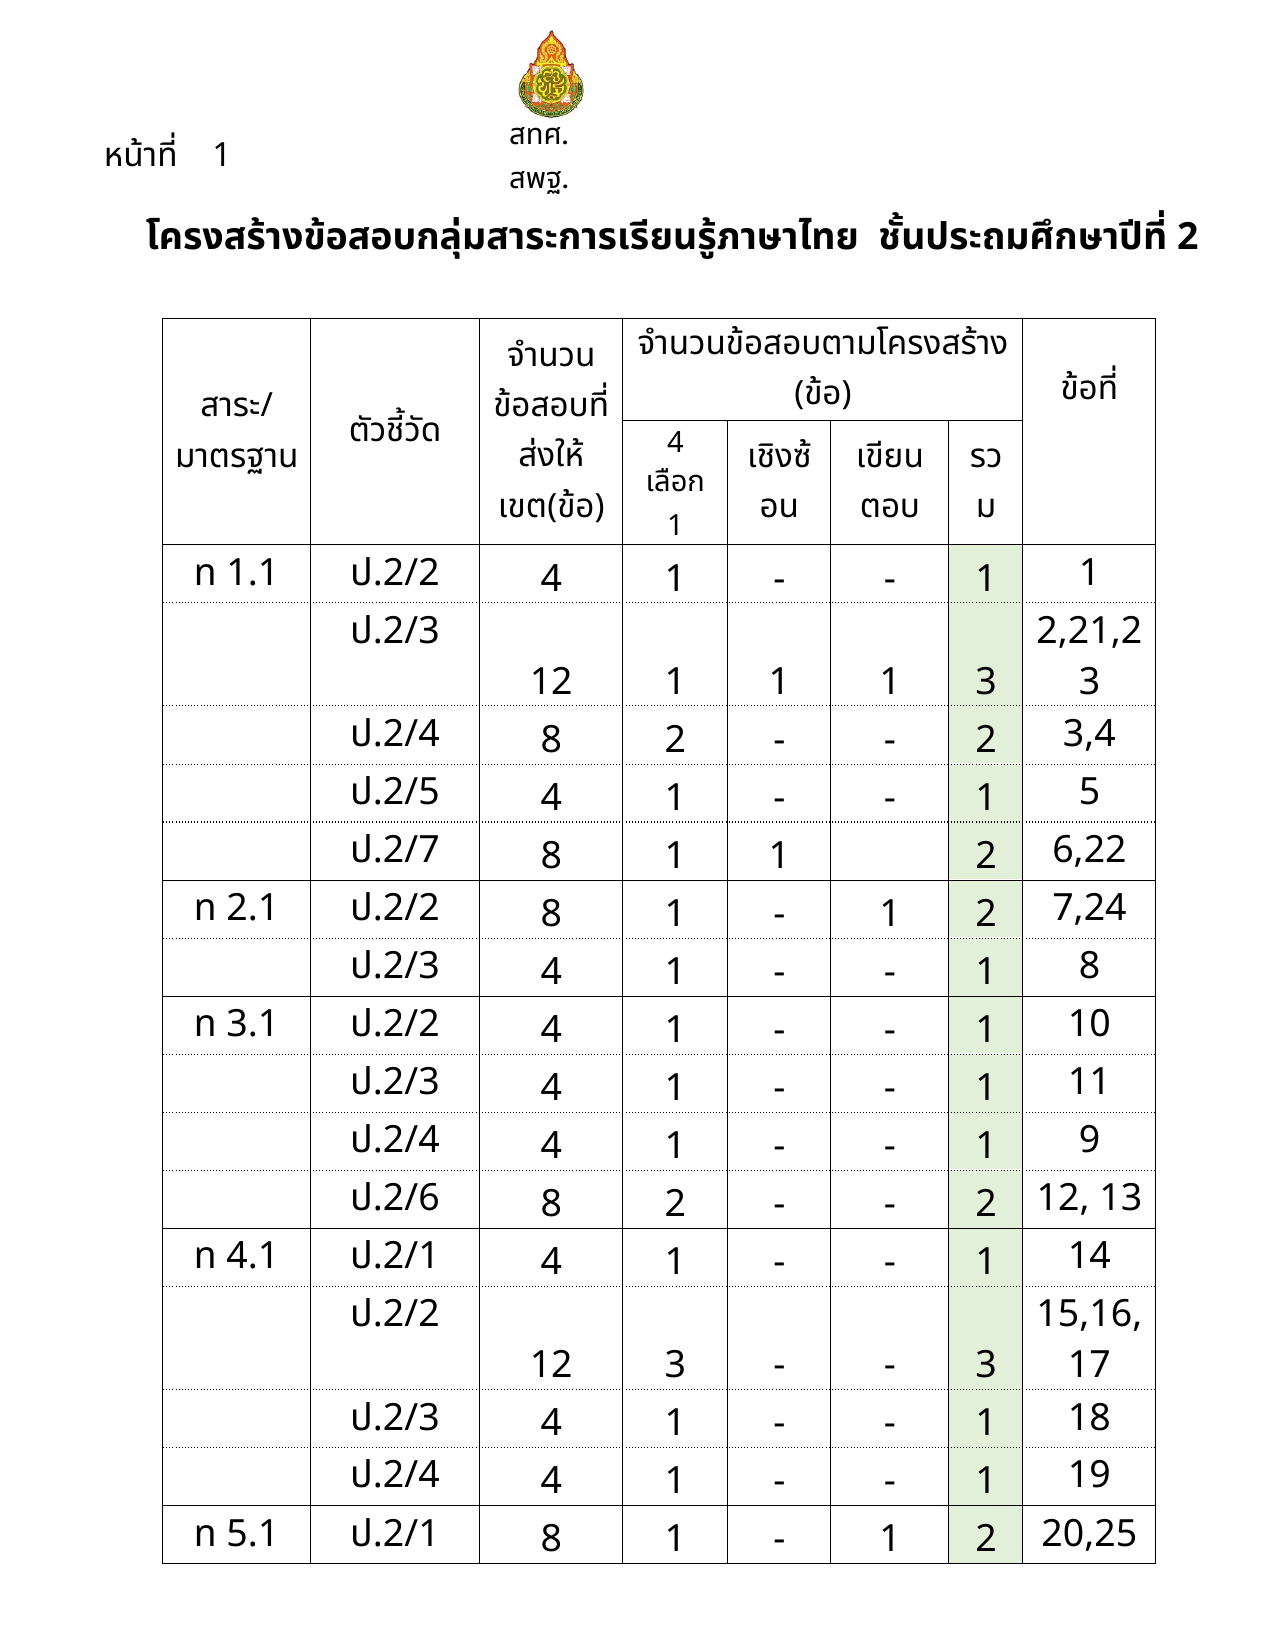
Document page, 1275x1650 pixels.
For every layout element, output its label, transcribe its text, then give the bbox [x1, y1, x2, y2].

table_header ตัวชี้วัด [311, 319, 479, 544]
table_cell 1 [623, 938, 727, 996]
table_cell ท 1.1 [163, 545, 310, 602]
table_cell [163, 821, 310, 879]
table_cell - [831, 938, 948, 996]
table_cell 15,16,17 [1023, 1286, 1155, 1389]
table_cell 7,24 [1023, 881, 1155, 937]
table_cell ป.2/3 [311, 1054, 479, 1112]
table_cell 1 [831, 881, 948, 937]
table_cell 4 [480, 1389, 622, 1447]
table_cell 12 [480, 1286, 622, 1389]
table_cell ป.2/1 [311, 1506, 479, 1563]
table_cell - [728, 764, 830, 821]
table_cell - [831, 1229, 948, 1286]
table_cell 1 [949, 1447, 1022, 1505]
table_cell - [831, 1112, 948, 1169]
table_cell ท 4.1 [163, 1229, 310, 1286]
table_cell 3 [623, 1286, 727, 1389]
table_cell ป.2/3 [311, 602, 479, 705]
table_cell 8 [480, 705, 622, 763]
table_cell - [728, 1229, 830, 1286]
table_cell 1 [949, 764, 1022, 821]
table_cell - [831, 764, 948, 821]
table_cell ป.2/4 [311, 705, 479, 763]
table_cell 10 [1023, 997, 1155, 1053]
table_cell 20,25 [1023, 1506, 1155, 1563]
table_cell 2 [623, 1170, 727, 1228]
table_cell 4 [480, 1054, 622, 1112]
table_cell [163, 764, 310, 821]
table_cell 2,21,23 [1023, 602, 1155, 705]
text โครงสร้างข้อสอบกลุ่มสาระการเรียนรู้ภาษาไทย ชั้นประถมศึกษาปีที่ 2 [103, 210, 1240, 267]
table_cell 4 [480, 1229, 622, 1286]
table_cell 4 [480, 938, 622, 996]
table_cell ป.2/4 [311, 1447, 479, 1505]
table_cell 5 [1023, 764, 1155, 821]
table_cell [163, 1447, 310, 1505]
table_cell 1 [728, 821, 830, 879]
table_cell - [831, 1286, 948, 1389]
table_cell 1 [949, 997, 1022, 1053]
table_cell - [831, 1054, 948, 1112]
table_cell - [728, 1286, 830, 1389]
table_cell 1 [949, 1389, 1022, 1447]
table_cell 2 [949, 705, 1022, 763]
table_cell [163, 1112, 310, 1169]
table_cell - [728, 545, 830, 602]
table_cell 1 [623, 1112, 727, 1169]
table_cell ป.2/6 [311, 1170, 479, 1228]
table_cell - [728, 938, 830, 996]
table_cell - [728, 997, 830, 1053]
table_cell - [728, 1389, 830, 1447]
table_cell 4 [480, 545, 622, 602]
table_cell 2 [949, 881, 1022, 937]
table_cell ป.2/3 [311, 938, 479, 996]
table_cell ป.2/2 [311, 881, 479, 937]
table_cell ป.2/5 [311, 764, 479, 821]
table_cell 11 [1023, 1054, 1155, 1112]
table_cell - [831, 1170, 948, 1228]
table_cell 8 [1023, 938, 1155, 996]
table_cell เชิงซ้อน [728, 421, 830, 544]
table_cell - [831, 545, 948, 602]
table_cell 1 [728, 602, 830, 705]
table_cell 4 เลือก 1 [623, 421, 727, 544]
table_cell ป.2/7 [311, 821, 479, 879]
table_cell [831, 821, 948, 879]
table_cell ป.2/2 [311, 545, 479, 602]
table_cell ท 2.1 [163, 881, 310, 937]
table_cell 1 [623, 997, 727, 1053]
table_cell 1 [949, 545, 1022, 602]
table_cell ป.2/3 [311, 1389, 479, 1447]
table_cell [163, 938, 310, 996]
table_cell 3 [949, 1286, 1022, 1389]
table_header จำนวนข้อสอบที่ส่งให้เขต(ข้อ) [480, 319, 622, 544]
table_cell 1 [831, 1506, 948, 1563]
table_cell ป.2/2 [311, 1286, 479, 1389]
table_cell [163, 1286, 310, 1389]
table_cell 2 [949, 1170, 1022, 1228]
table_cell - [831, 705, 948, 763]
table_cell 18 [1023, 1389, 1155, 1447]
table_header ข้อที่ [1023, 319, 1155, 544]
table_cell 8 [480, 881, 622, 937]
table_cell ท 5.1 [163, 1506, 310, 1563]
table_cell 2 [949, 1506, 1022, 1563]
table_header จำนวนข้อสอบตามโครงสร้าง (ข้อ) [623, 319, 1022, 420]
table_cell 1 [949, 938, 1022, 996]
table_cell 12, 13 [1023, 1170, 1155, 1228]
table_cell 6,22 [1023, 821, 1155, 879]
table_cell 1 [623, 602, 727, 705]
table_cell 4 [480, 997, 622, 1053]
table_cell - [831, 997, 948, 1053]
table_cell 4 [480, 764, 622, 821]
table_cell - [728, 1054, 830, 1112]
table_cell 8 [480, 1170, 622, 1228]
table_cell 1 [831, 602, 948, 705]
table_cell เขียนตอบ [831, 421, 948, 544]
table_cell - [728, 881, 830, 937]
table_cell ป.2/1 [311, 1229, 479, 1286]
table_cell 1 [949, 1054, 1022, 1112]
table_cell 1 [623, 1229, 727, 1286]
table_cell 1 [623, 764, 727, 821]
table_cell 19 [1023, 1447, 1155, 1505]
table_cell 4 [480, 1112, 622, 1169]
table_cell 8 [480, 821, 622, 879]
table_cell 14 [1023, 1229, 1155, 1286]
table_cell - [831, 1389, 948, 1447]
table_cell - [728, 1447, 830, 1505]
table_cell 1 [949, 1229, 1022, 1286]
table_cell รวม [949, 421, 1022, 544]
table_cell 1 [623, 1389, 727, 1447]
table_cell 1 [949, 1112, 1022, 1169]
table_cell [163, 602, 310, 705]
table_cell - [831, 1447, 948, 1505]
table_cell 1 [623, 881, 727, 937]
table_cell ท 3.1 [163, 997, 310, 1053]
table_cell 2 [949, 821, 1022, 879]
table_cell [163, 1389, 310, 1447]
table_cell 1 [623, 1506, 727, 1563]
table_cell 8 [480, 1506, 622, 1563]
table_cell 12 [480, 602, 622, 705]
table_cell [163, 1170, 310, 1228]
table_cell 4 [480, 1447, 622, 1505]
table_header สาระ/มาตรฐาน [163, 319, 310, 544]
table_cell ป.2/4 [311, 1112, 479, 1169]
table_cell 1 [1023, 545, 1155, 602]
table_cell - [728, 1112, 830, 1169]
table_cell [163, 1054, 310, 1112]
table_cell ป.2/2 [311, 997, 479, 1053]
table_cell 1 [623, 1054, 727, 1112]
table_cell 9 [1023, 1112, 1155, 1169]
table_cell 1 [623, 545, 727, 602]
table_cell 2 [623, 705, 727, 763]
table_cell [163, 705, 310, 763]
picture [517, 29, 584, 119]
table_cell - [728, 705, 830, 763]
table_cell - [728, 1170, 830, 1228]
table_cell 1 [623, 1447, 727, 1505]
table_cell 3,4 [1023, 705, 1155, 763]
table_cell 1 [623, 821, 727, 879]
table_cell - [728, 1506, 830, 1563]
table_cell 3 [949, 602, 1022, 705]
